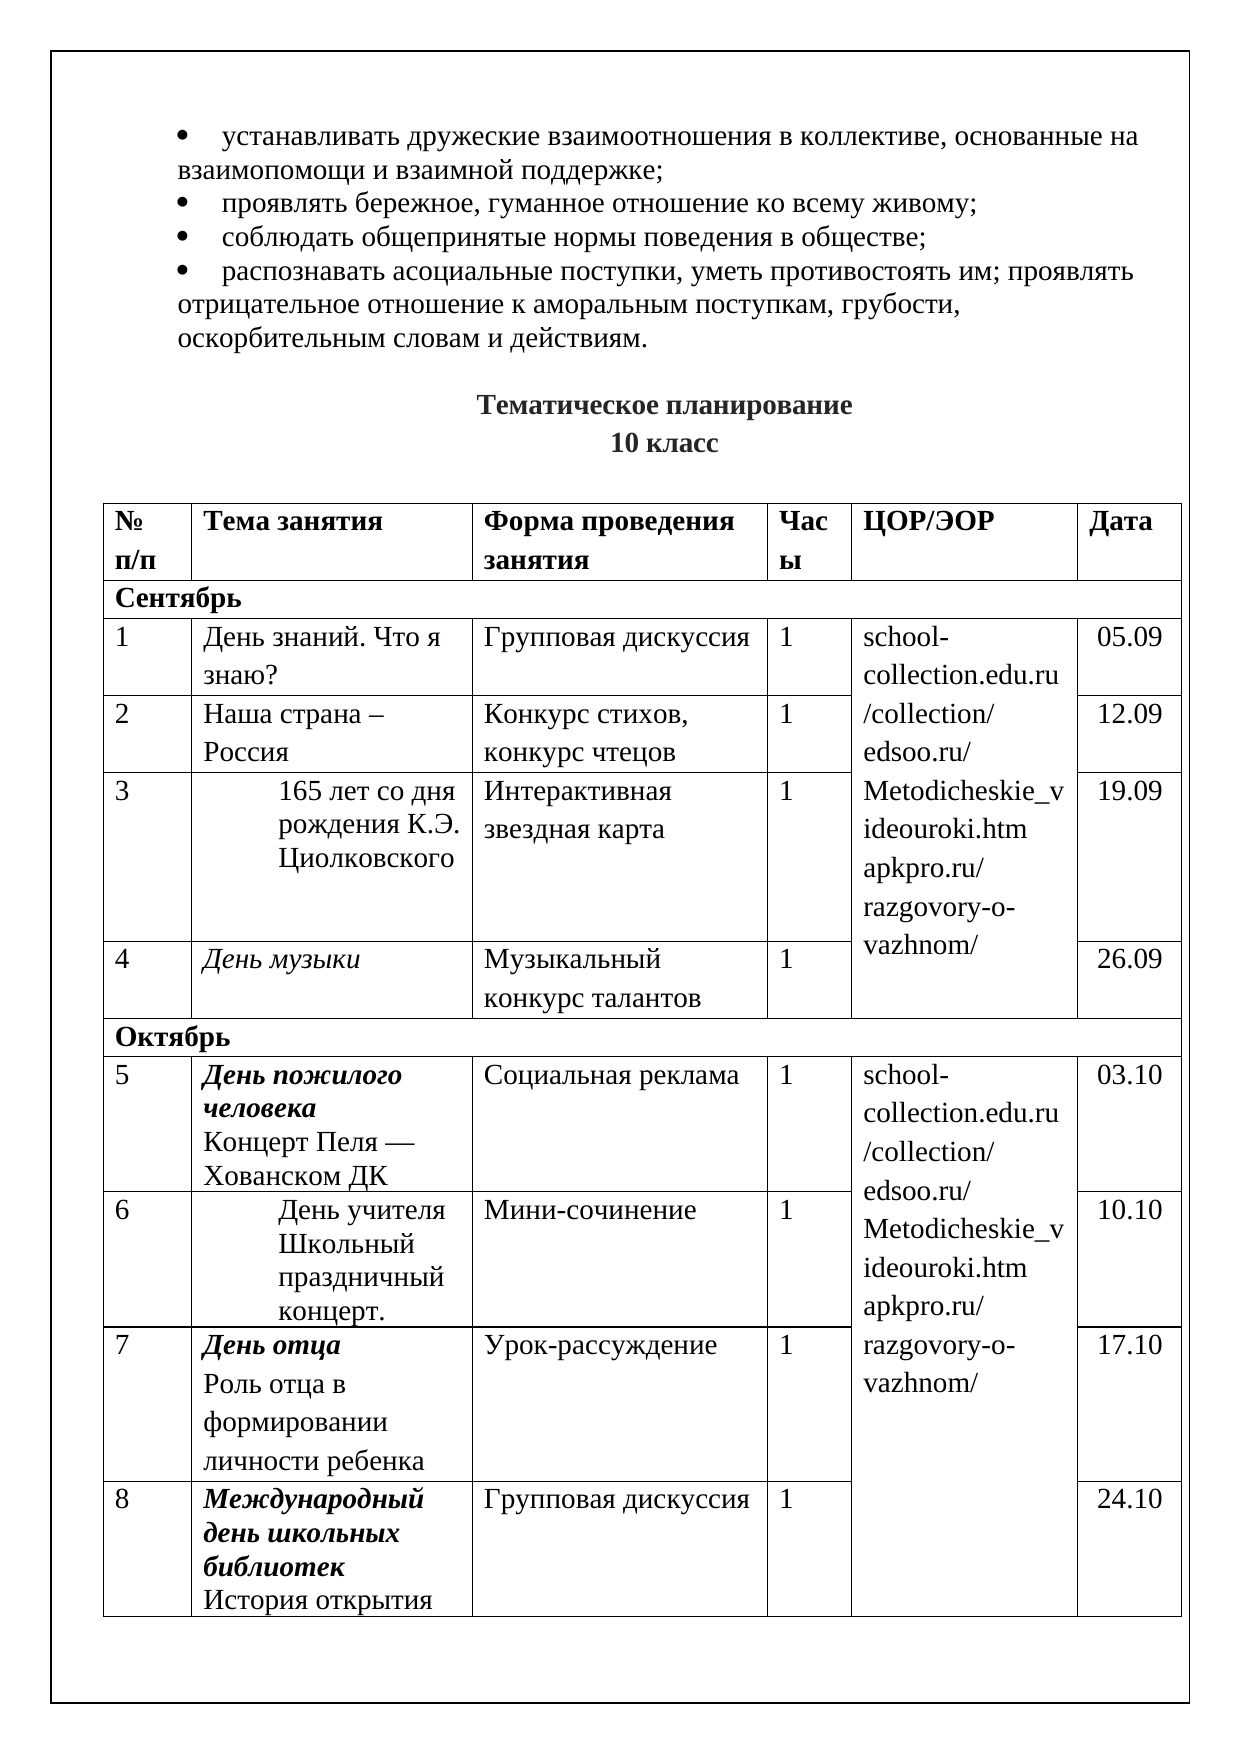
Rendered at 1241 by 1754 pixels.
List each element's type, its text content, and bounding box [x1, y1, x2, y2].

table_cell Социальная реклама [473, 1057, 767, 1191]
table_cell 1 [768, 619, 851, 695]
list распознавать асоциальные поступки, уметь противостоять им; проявлять отрицательное отношение к аморальным поступкам, грубости, оскорбительным словам и действиям. [177, 253, 1152, 353]
table_cell День учителя Школьный праздничный концерт. [192, 1192, 472, 1326]
table_cell 1 [768, 773, 851, 941]
table_cell 1 [768, 696, 851, 772]
list проявлять бережное, гуманное отношение ко всему живому; [177, 185, 1152, 219]
table_cell День отца Роль отца в формировании личности ребенка [192, 1328, 472, 1481]
table_cell 12.09 [1078, 696, 1181, 772]
table_cell Урок-рассуждение [473, 1328, 767, 1481]
table_header Дата [1078, 504, 1181, 579]
table_cell Музыкальный конкурс талантов [473, 942, 767, 1018]
table_header Форма проведения занятия [473, 504, 767, 579]
table_cell 1 [768, 1057, 851, 1191]
table_cell 17.10 [1078, 1328, 1181, 1481]
table_cell 165 лет со дня рождения К.Э. Циолковского [192, 773, 472, 941]
text Тематическое планирование [177, 387, 1152, 420]
table_header ЦОР/ЭОР [852, 504, 1077, 579]
text 10 класс [177, 425, 1152, 459]
table_cell 03.10 [1078, 1057, 1181, 1191]
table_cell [852, 1057, 1077, 1616]
table_cell Интерактивная звездная карта [473, 773, 767, 941]
table_cell school-collection.edu.ru/collection/ edsoo.ru/Metodicheskie_videouroki.htm apkpro.ru/razgovory-o-vazhnom/ [852, 619, 1077, 1018]
table_cell 1 [104, 619, 191, 695]
table_cell 24.10 [1078, 1482, 1181, 1616]
table_cell 7 [104, 1328, 191, 1481]
list соблюдать общепринятые нормы поведения в обществе; [177, 219, 1152, 253]
table_cell 10.10 [1078, 1192, 1181, 1326]
table_cell 19.09 [1078, 773, 1181, 941]
table_cell 2 [104, 696, 191, 772]
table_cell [192, 1482, 472, 1616]
table_cell 3 [104, 773, 191, 941]
table_cell 1 [768, 1482, 851, 1616]
table_cell Групповая дискуссия [473, 619, 767, 695]
table_cell 1 [768, 1328, 851, 1481]
table_cell 5 [104, 1057, 191, 1191]
table_cell Сентябрь [104, 581, 1181, 618]
table_header Часы [768, 504, 851, 579]
table_cell 1 [768, 942, 851, 1018]
table_cell 8 [104, 1482, 191, 1616]
table_cell 26.09 [1078, 942, 1181, 1018]
table_cell 05.09 [1078, 619, 1181, 695]
table_cell Групповая дискуссия [473, 1482, 767, 1616]
table_cell 4 [104, 942, 191, 1018]
table_cell Мини-сочинение [473, 1192, 767, 1326]
table_cell Конкурс стихов, конкурс чтецов [473, 696, 767, 772]
table_cell 6 [104, 1192, 191, 1326]
table_cell Наша страна – Россия [192, 696, 472, 772]
table_header № п/п [104, 504, 191, 579]
table_cell День музыки [192, 942, 472, 1018]
table_header Тема занятия [192, 504, 472, 579]
table_cell День знаний. Что я знаю? [192, 619, 472, 695]
table_cell 1 [768, 1192, 851, 1326]
table_cell День пожилого человека Концерт Пеля — Хованском ДК [192, 1057, 472, 1191]
list устанавливать дружеские взаимоотношения в коллективе, основанные на взаимопомощи и взаимной поддержке; [177, 118, 1152, 185]
table_cell Октябрь [104, 1019, 1181, 1056]
